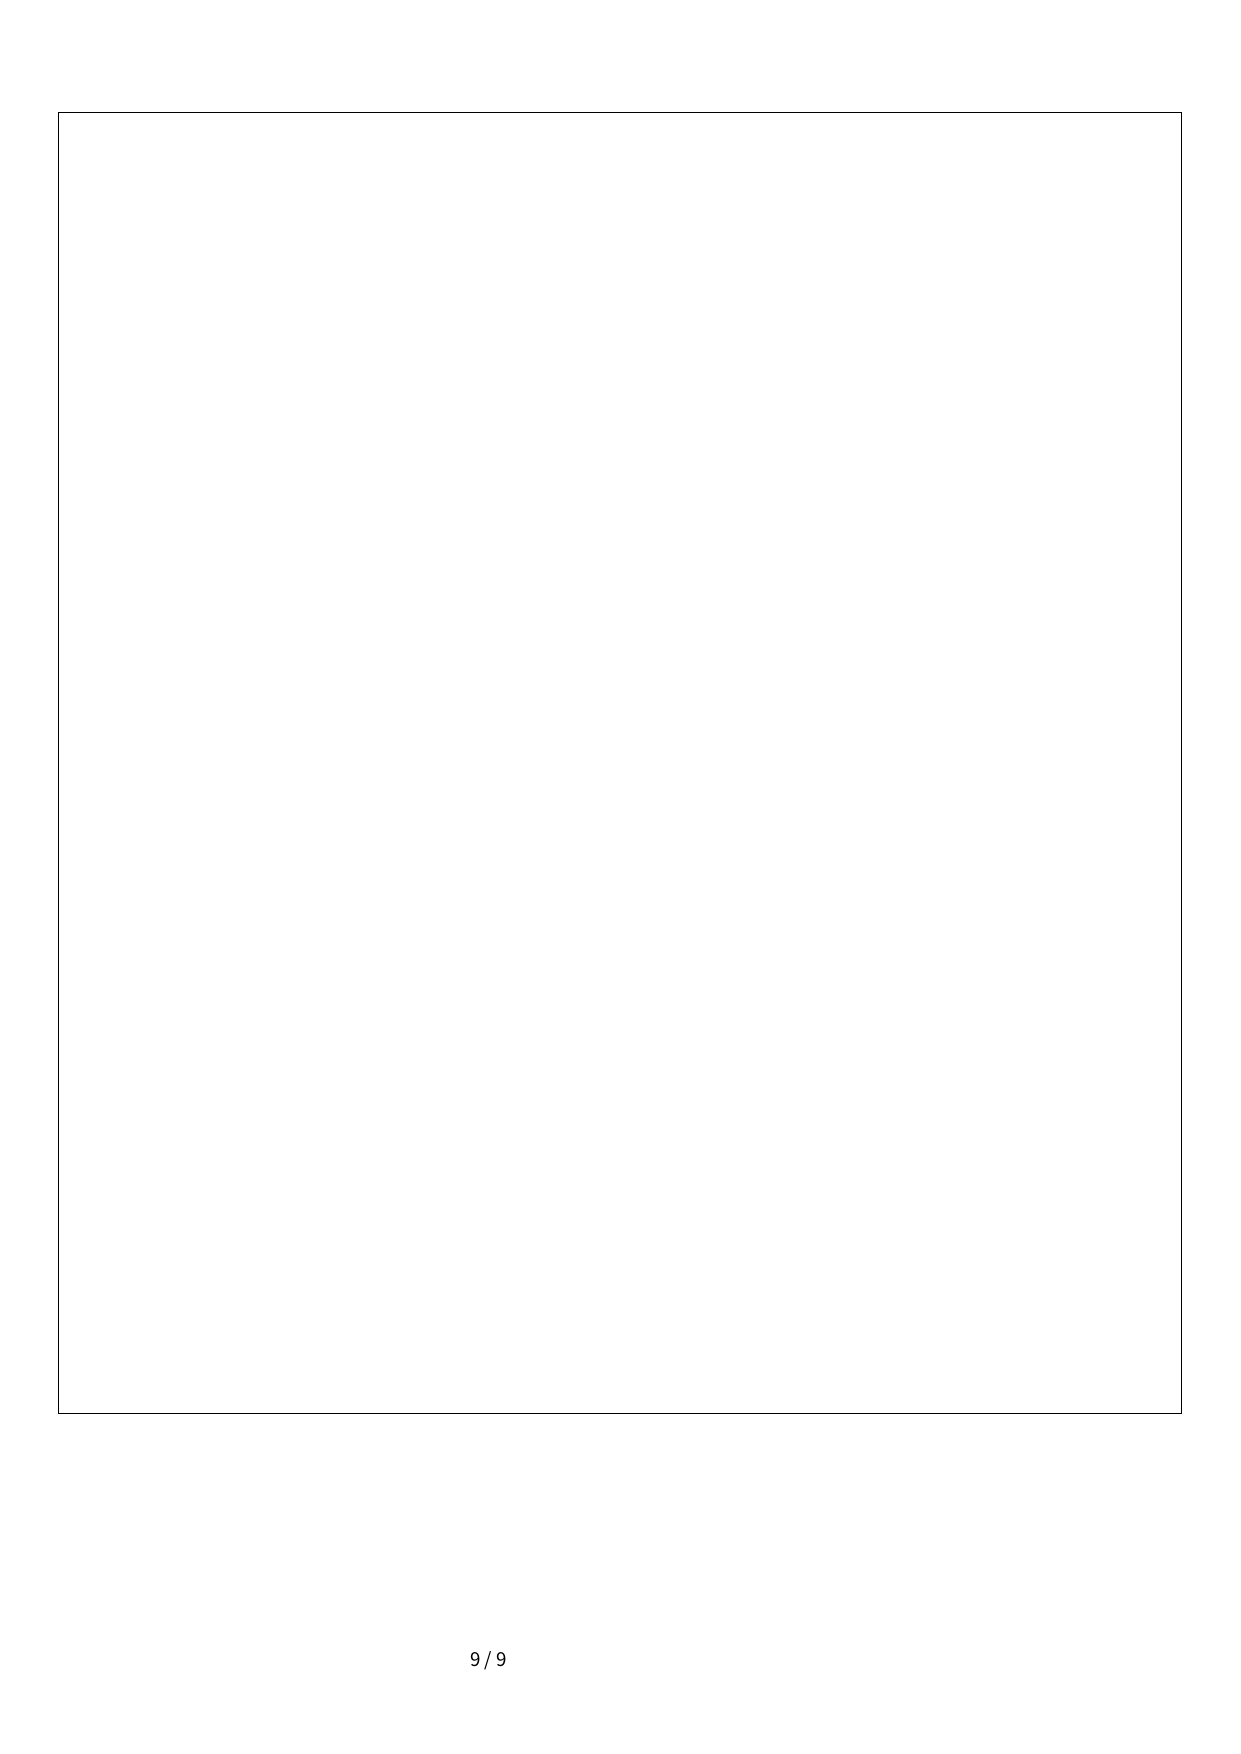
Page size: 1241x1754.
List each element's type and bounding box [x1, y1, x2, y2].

table_cell [59, 113, 1181, 1413]
